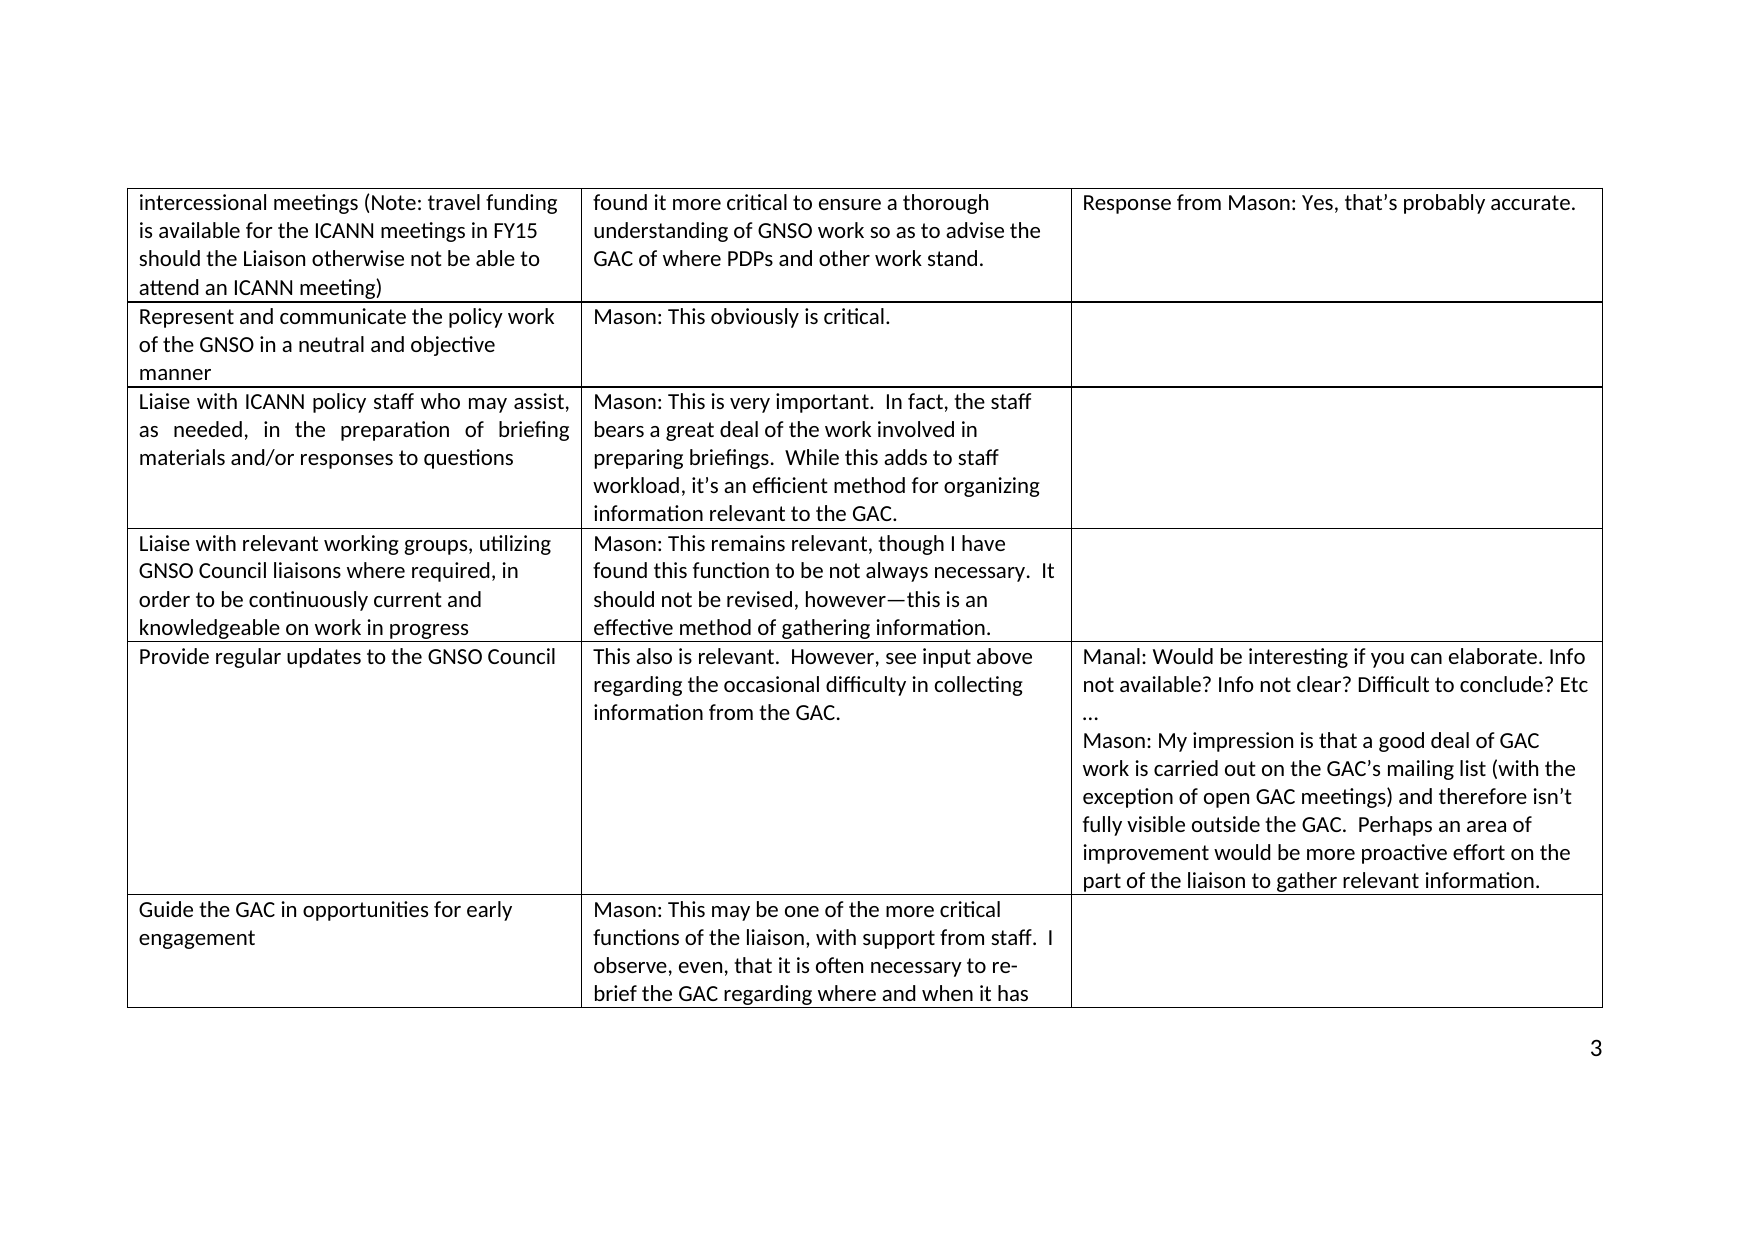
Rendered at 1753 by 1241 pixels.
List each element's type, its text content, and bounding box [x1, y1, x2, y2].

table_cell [1072, 189, 1602, 301]
table_cell Provide regular updates to the GNSO Council [128, 642, 581, 894]
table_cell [582, 189, 1071, 301]
table_cell Liaise with relevant working groups, utilizing GNSO Council liaisons where required, in order to be continuously current and knowledgeable on work in progress [128, 529, 581, 641]
table_cell Liaise with ICANN policy staff who may assist, as needed, in the preparation of briefing materials and/or responses to questions [128, 388, 581, 528]
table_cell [582, 895, 1071, 1007]
table_cell [1072, 529, 1602, 641]
table_cell Mason: This remains relevant, though I have found this function to be not always necessary. It should not be revised, however—this is an effective method of gathering information. [582, 529, 1071, 641]
table_cell This also is relevant. However, see input above regarding the occasional difficulty in collecting information from the GAC. [582, 642, 1071, 894]
table_cell Represent and communicate the policy work of the GNSO in a neutral and objective manner [128, 303, 581, 386]
table_cell Mason: This obviously is critical. [582, 303, 1071, 386]
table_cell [128, 189, 581, 301]
table_cell Manal: Would be interesting if you can elaborate. Info not available? Info not clear? Difficult to conclude? Etc … Mason: My impression is that a good deal of GAC work is carried out on the GAC’s mailing list (with the exception of open GAC meetings) and therefore isn’t fully visible outside the GAC. Perhaps an area of improvement would be more proactive effort on the part of the liaison to gather relevant information. [1072, 642, 1602, 894]
table_cell [1072, 388, 1602, 528]
table_cell [1072, 303, 1602, 386]
table_cell [1072, 895, 1602, 1007]
table_cell Mason: This is very important. In fact, the staff bears a great deal of the work involved in preparing briefings. While this adds to staff workload, it’s an efficient method for organizing information relevant to the GAC. [582, 388, 1071, 528]
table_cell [128, 895, 581, 1007]
